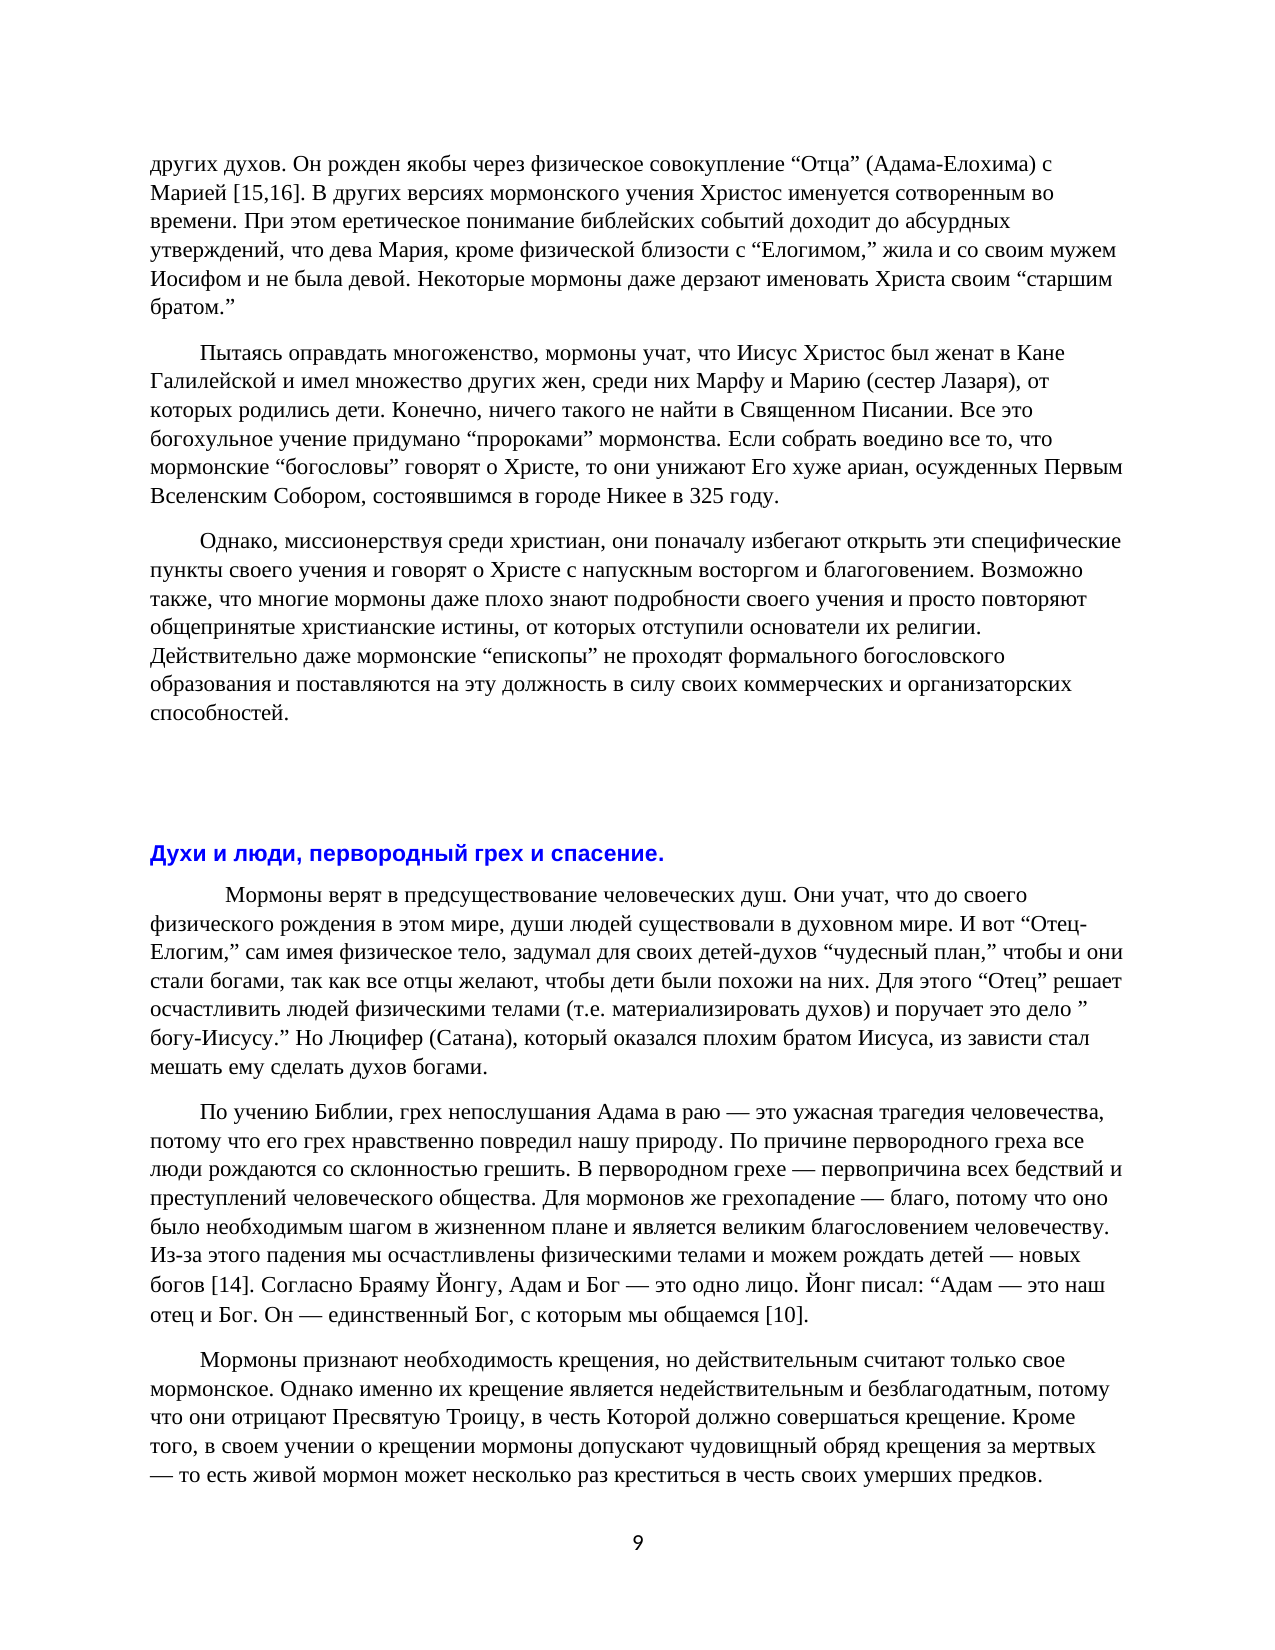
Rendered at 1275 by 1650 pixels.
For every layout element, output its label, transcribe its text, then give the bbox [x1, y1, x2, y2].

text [150, 150, 1125, 320]
subtitle Духи и люди, первородный грех и спасение. [150, 839, 1125, 866]
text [150, 1346, 1125, 1487]
text По учению Библии, грех непослушания Адама в раю — это ужасная трагедия человечества, потому что его грех нравственно повредил нашу природу. По причине первородного греха все люди рождаются со склонностью грешить. В первородном грехе — первопричина всех бедствий и преступлений человеческого общества. Для мормонов же грехопадение — благо, потому что оно было необходимым шагом в жизненном плане и является великим благословением человечеству. Из-за этого падения мы осчастливлены физическими телами и можем рождать детей — новых богов [14]. Согласно Браяму Йонгу, Адам и Бог — это одно лицо. Йонг писал: “Адам — это наш отец и Бог. Он — единственный Бог, с которым мы общаемся [10]. [150, 1098, 1125, 1327]
text Однако, миссионерствуя среди христиан, они поначалу избегают открыть эти специфические пункты своего учения и говорят о Христе с напускным восторгом и благоговением. Возможно также, что многие мормоны даже плохо знают подробности своего учения и просто повторяют общепринятые христианские истины, от которых отступили основатели их религии. Действительно даже мормонские “епископы” не проходят формального богословского образования и поставляются на эту должность в силу своих коммерческих и организаторских способностей. [150, 527, 1125, 726]
text Пытаясь оправдать многоженство, мормоны учат, что Иисус Христос был женат в Кане Галилейской и имел множество других жен, среди них Марфу и Марию (сестер Лазаря), от которых родились дети. Конечно, ничего такого не найти в Священном Писании. Все это богохульное учение придумано “пророками” мормонства. Если собрать воедино все то, что мормонские “богословы” говорят о Христе, то они унижают Его хуже ариан, осужденных Первым Вселенским Собором, состоявшимся в городе Никее в 325 году. [150, 338, 1125, 508]
text Мормоны верят в предсуществование человеческих душ. Они учат, что до своего физического рождения в этом мире, души людей существовали в духовном мире. И вот “Отец-Елогим,” сам имея физическое тело, задумал для своих детей-духов “чудесный план,” чтобы и они стали богами, так как все отцы желают, чтобы дети были похожи на них. Для этого “Отец” решает осчастливить людей физическими телами (т.е. материализировать духов) и поручает это дело ” богу-Иисусу.” Но Люцифер (Сатана), который оказался плохим братом Иисуса, из зависти стал мешать ему сделать духов богами. [150, 881, 1125, 1079]
